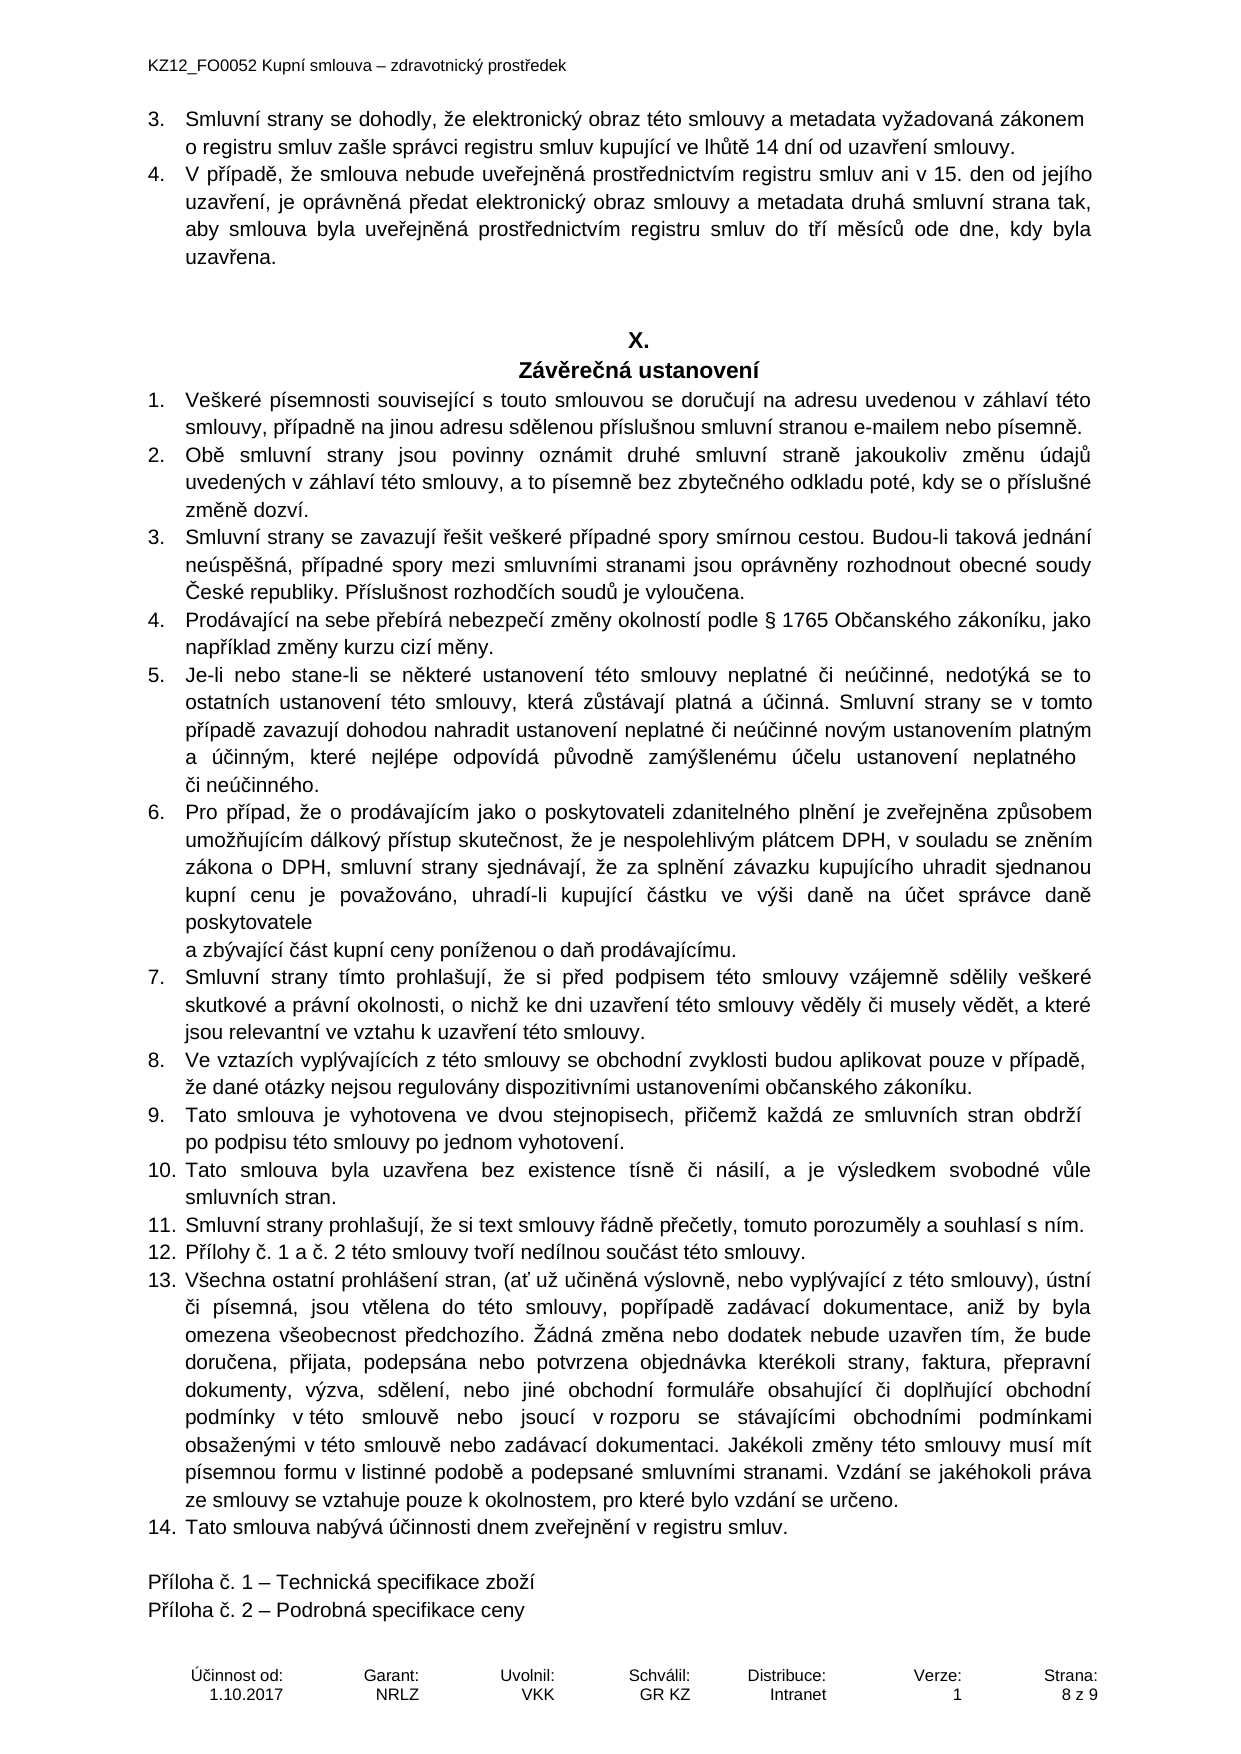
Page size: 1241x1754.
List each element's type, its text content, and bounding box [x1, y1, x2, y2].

list Všechna ostatní prohlášení stran, (ať už učiněná výslovně, nebo vyplývající z této smlouvy), ústní či písemná, jsou vtělena do této smlouvy, popřípadě zadávací dokumentace, aniž by byla omezena všeobecnost předchozího. Žádná změna nebo dodatek nebude uzavřen tím, že bude doručena, přijata, podepsána nebo potvrzena objednávka kterékoli strany, faktura, přepravní dokumenty, výzva, sdělení, nebo jiné obchodní formuláře obsahující či doplňující obchodní podmínky v této smlouvě nebo jsoucí v rozporu se stávajícími obchodními podmínkami obsaženými v této smlouvě nebo zadávací dokumentaci. Jakékoli změny této smlouvy musí mít písemnou formu v listinné podobě a podepsané smluvními stranami. Vzdání se jakéhokoli práva ze smlouvy se vztahuje pouze k okolnostem, pro které bylo vzdání se určeno. [148, 1267, 1093, 1511]
text Příloha č. 2 – Podrobná specifikace ceny [148, 1597, 1093, 1621]
list Tato smlouva byla uzavřena bez existence tísně či násilí, a je výsledkem svobodné vůle smluvních stran. [148, 1157, 1093, 1209]
list Je-li nebo stane-li se některé ustanovení této smlouvy neplatné či neúčinné, nedotýká se to ostatních ustanovení této smlouvy, která zůstávají platná a účinná. Smluvní strany se v tomto případě zavazují dohodou nahradit ustanovení neplatné či neúčinné novým ustanovením platným a účinným, které nejlépe odpovídá původně zamýšlenému účelu ustanovení neplatného či neúčinného. [148, 662, 1093, 796]
list Prodávající na sebe přebírá nebezpečí změny okolností podle § 1765 Občanského zákoníku, jako například změny kurzu cizí měny. [148, 607, 1093, 659]
text Příloha č. 1 – Technická specifikace zboží [148, 1570, 1093, 1594]
list Pro případ, že o prodávajícím jako o poskytovateli zdanitelného plnění je zveřejněna způsobem umožňujícím dálkový přístup skutečnost, že je nespolehlivým plátcem DPH, v souladu se zněním zákona o DPH, smluvní strany sjednávají, že za splnění závazku kupujícího uhradit sjednanou kupní cenu je považováno, uhradí-li kupující částku ve výši daně na účet správce daně poskytovatele a zbývající část kupní ceny poníženou o daň prodávajícímu. [148, 800, 1093, 961]
text X. [185, 327, 1093, 353]
list V případě, že smlouva nebude uveřejněná prostřednictvím registru smluv ani v 15. den od jejího uzavření, je oprávněná předat elektronický obraz smlouvy a metadata druhá smluvní strana tak, aby smlouva byla uveřejněná prostřednictvím registru smluv do tří měsíců ode dne, kdy byla uzavřena. [148, 162, 1093, 268]
list Tato smlouva nabývá účinnosti dnem zveřejnění v registru smluv. [148, 1515, 1093, 1539]
list Smluvní strany prohlašují, že si text smlouvy řádně přečetly, tomuto porozuměly a souhlasí s ním. [148, 1212, 1093, 1236]
list Ve vztazích vyplývajících z této smlouvy se obchodní zvyklosti budou aplikovat pouze v případě, že dané otázky nejsou regulovány dispozitivními ustanoveními občanského zákoníku. [148, 1047, 1093, 1099]
list Smluvní strany se dohodly, že elektronický obraz této smlouvy a metadata vyžadovaná zákonem o registru smluv zašle správci registru smluv kupující ve lhůtě 14 dní od uzavření smlouvy. [148, 107, 1093, 158]
list Smluvní strany tímto prohlašují, že si před podpisem této smlouvy vzájemně sdělily veškeré skutkové a právní okolnosti, o nichž ke dni uzavření této smlouvy věděly či musely vědět, a které jsou relevantní ve vztahu k uzavření této smlouvy. [148, 965, 1093, 1044]
list Smluvní strany se zavazují řešit veškeré případné spory smírnou cestou. Budou-li taková jednání neúspěšná, případné spory mezi smluvními stranami jsou oprávněny rozhodnout obecné soudy České republiky. Příslušnost rozhodčích soudů je vyloučena. [148, 525, 1093, 604]
list Obě smluvní strany jsou povinny oznámit druhé smluvní straně jakoukoliv změnu údajů uvedených v záhlaví této smlouvy, a to písemně bez zbytečného odkladu poté, kdy se o příslušné změně dozví. [148, 442, 1093, 521]
list Přílohy č. 1 a č. 2 této smlouvy tvoří nedílnou součást této smlouvy. [148, 1240, 1093, 1264]
text Závěrečná ustanovení [185, 357, 1093, 383]
list Tato smlouva je vyhotovena ve dvou stejnopisech, přičemž každá ze smluvních stran obdrží po podpisu této smlouvy po jednom vyhotovení. [148, 1102, 1093, 1154]
list Veškeré písemnosti související s touto smlouvou se doručují na adresu uvedenou v záhlaví této smlouvy, případně na jinou adresu sdělenou příslušnou smluvní stranou e-mailem nebo písemně. [148, 387, 1093, 439]
